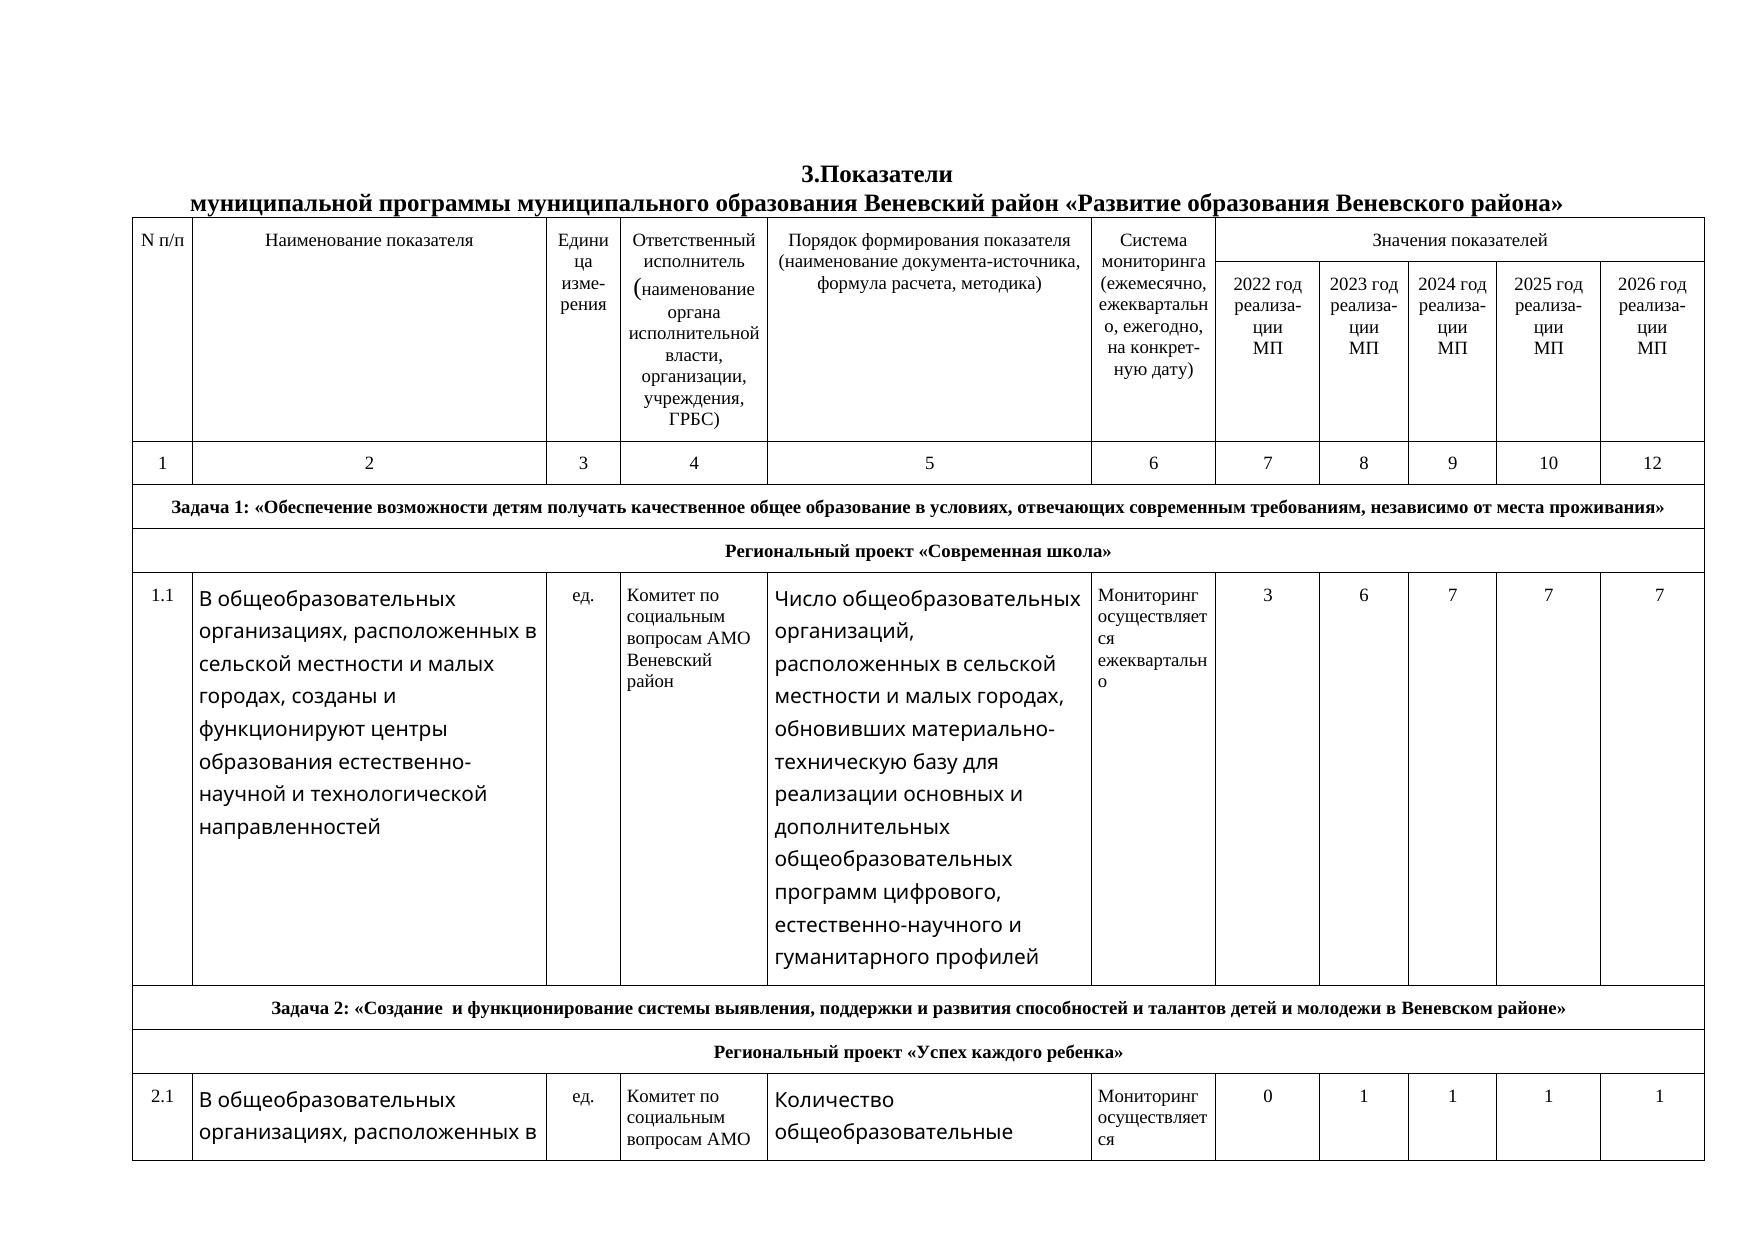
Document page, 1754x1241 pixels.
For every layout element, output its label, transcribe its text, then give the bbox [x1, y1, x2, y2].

table_cell 1 [1320, 1074, 1408, 1160]
table_cell Региональный проект «Современная школа» [133, 529, 1704, 572]
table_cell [1092, 1074, 1215, 1160]
table_cell Региональный проект «Успех каждого ребенка» [133, 1030, 1704, 1073]
table_cell 7 [1615, 573, 1704, 985]
table_cell 2024 год реализа-ции МП [1409, 262, 1496, 441]
table_cell 2023 год реализа-ции МП [1320, 262, 1408, 441]
table_cell 1 [133, 442, 192, 484]
table_cell 7 [1409, 573, 1496, 985]
table_cell 10 [1497, 442, 1600, 484]
table_cell 6 [1092, 442, 1215, 484]
table_header Значения показателей [1216, 218, 1704, 261]
table_cell Комитет по социальным вопросам АМО Веневский район [621, 573, 767, 985]
table_cell 2022 год реализа-ции МП [1216, 262, 1319, 441]
table_cell 8 [1320, 442, 1408, 484]
table_cell 3 [547, 442, 620, 484]
table_cell 0 [1216, 1074, 1319, 1160]
table_cell 4 [621, 442, 767, 484]
table_header Порядок формирования показателя (наименование документа-источника, формула расчета, методика) [768, 218, 1091, 441]
text муниципальной программы муниципального образования Веневский район «Развитие образования Веневского района» [118, 188, 1636, 217]
table_cell 2 [193, 442, 546, 484]
table_cell 2.1 [133, 1074, 192, 1160]
table_cell 1 [1409, 1074, 1496, 1160]
table_cell 7 [1216, 442, 1319, 484]
table_cell ед. [547, 1074, 620, 1160]
table_cell Задача 1: «Обеспечение возможности детям получать качественное общее образование в условиях, отвечающих современным требованиям, независимо от места проживания» [133, 485, 1704, 528]
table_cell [193, 1074, 546, 1160]
table_header Наименование показателя [193, 218, 546, 441]
table_header Система мониторинга (ежемесячно, ежеквартально, ежегодно, на конкрет-ную дату) [1092, 218, 1215, 441]
table_cell Задача 2: «Создание и функционирование системы выявления, поддержки и развития способностей и талантов детей и молодежи в Веневском районе» [133, 986, 1704, 1029]
table_cell 6 [1320, 573, 1408, 985]
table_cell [768, 1074, 1091, 1160]
table_cell Мониторинг осуществляется ежеквартально [1092, 573, 1215, 985]
table_cell 7 [1497, 573, 1600, 985]
table_cell 9 [1409, 442, 1496, 484]
table_cell 5 [768, 442, 1091, 484]
table_cell 1 [1615, 1074, 1704, 1160]
table_cell 1 [1497, 1074, 1600, 1160]
table_cell [1601, 573, 1615, 985]
table_cell 2026 год реализа-ции МП [1601, 262, 1704, 441]
table_cell Число общеобразовательных организаций, расположенных в сельской местности и малых городах, обновивших материально-техническую базу для реализации основных и дополнительных общеобразовательных программ цифрового, естественно-научного и гуманитарного профилей [768, 573, 1091, 985]
table_cell 3 [1216, 573, 1319, 985]
text 3.Показатели [118, 159, 1636, 188]
table_header N п/п [133, 218, 192, 441]
table_cell [1601, 1074, 1615, 1160]
table_header Единица изме-рения [547, 218, 620, 441]
table_cell ед. [547, 573, 620, 985]
table_cell В общеобразовательных организациях, расположенных в сельской местности и малых городах, созданы и функционируют центры образования естественно-научной и технологической направленностей [193, 573, 546, 985]
table_header Ответственный исполнитель (наименование органа исполнительной власти, организации, учреждения, ГРБС) [621, 218, 767, 441]
table_cell 2025 год реализа-ции МП [1497, 262, 1600, 441]
table_cell 1.1 [133, 573, 192, 985]
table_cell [621, 1074, 767, 1160]
table_cell 12 [1601, 442, 1704, 484]
